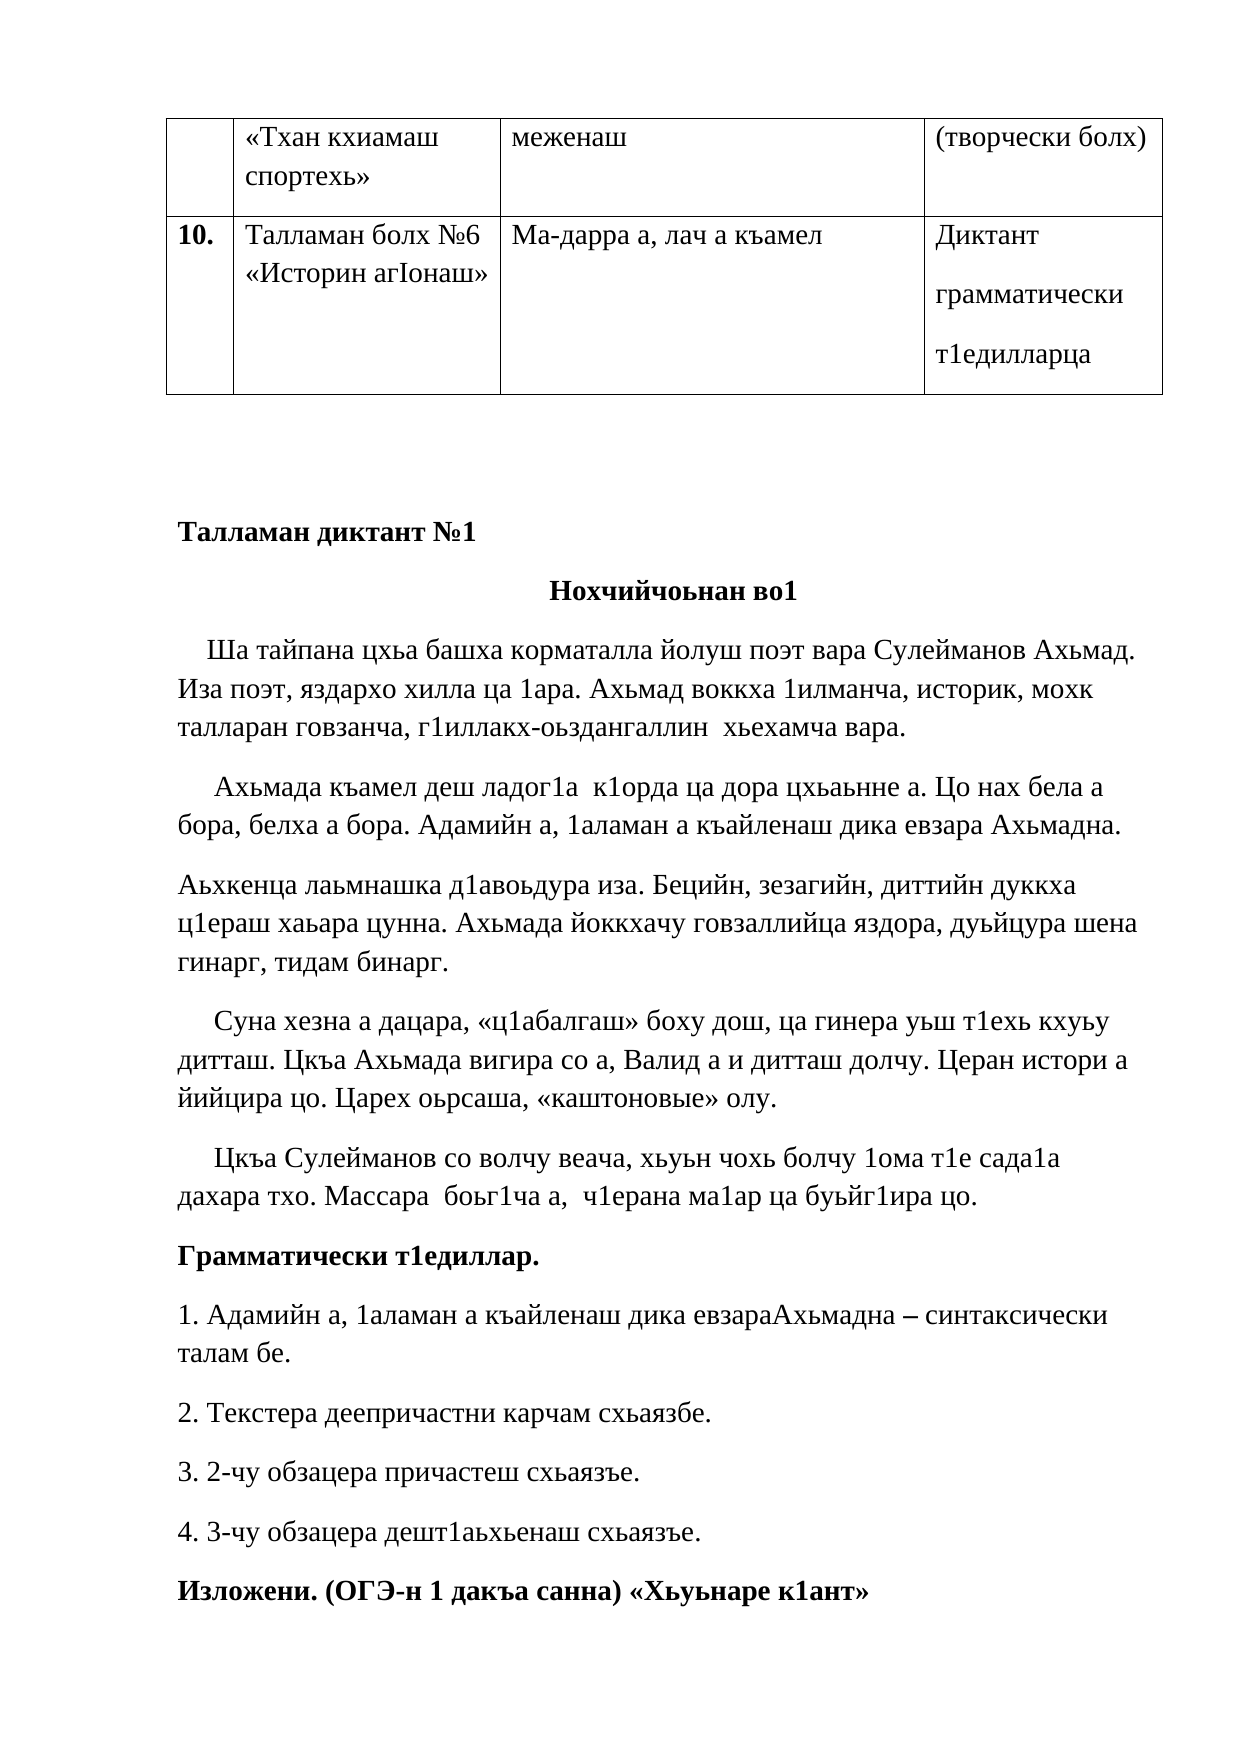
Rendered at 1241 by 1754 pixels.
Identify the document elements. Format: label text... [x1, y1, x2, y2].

text Аьхкенца лаьмнашка д1авоьдура иза. Бецийн, зезагийн, диттийн дуккха ц1ераш хаьара цунна. Ахьмада йоккхачу говзаллийца яздора, дуьйцура шена гинарг, тидам бинарг. [177, 867, 1152, 977]
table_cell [925, 119, 1162, 216]
text Нохчийчоьнан во1 [177, 573, 1152, 607]
text Ша тайпана цхьа башха корматалла йолуш поэт вара Сулейманов Ахьмад. Иза поэт, яздархо хилла ца 1ара. Ахьмад воккха 1илманча, историк, мохк талларан говзанча, г1иллакх-оьздангаллин хьехамча вара. [177, 632, 1152, 743]
text Цкъа Сулейманов со волчу веача, хьуьн чохь болчу 1ома т1е сада1а дахара тхо. Массара боьг1ча а, ч1ерана ма1ар ца буьйг1ира цо. [177, 1140, 1152, 1212]
text Суна хезна а дацара, «ц1абалгаш» боху дош, ца гинера уьш т1ехь кхуьу дитташ. Цкъа Ахьмада вигира со а, Валид а и дитташ долчу. Церан истори а йийцира цо. Царех оьрсаша, «каштоновые» олу. [177, 1003, 1152, 1114]
table_cell Ма-дарра а, лач а къамел [501, 217, 924, 394]
table_cell 9. [167, 119, 233, 216]
text Грамматически т1едиллар. [177, 1238, 1152, 1271]
text Талламан диктант №1 [177, 514, 1152, 547]
table_cell Талламан болх №6 «Историн агIонаш» [234, 217, 500, 394]
table_cell 10. [167, 217, 233, 394]
text 3. 2-чу обзацера причастеш схьаязъе. [177, 1454, 1152, 1488]
text Изложени. (ОГЭ-н 1 дакъа санна) «Хьуьнаре к1ант» [177, 1573, 1152, 1607]
text 1. Адамийн а, 1аламан а къайленаш дика евзараАхьмадна – синтаксически талам бе. [177, 1297, 1152, 1369]
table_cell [234, 119, 500, 216]
text Ахьмада къамел деш ладог1а к1орда ца дора цхьаьнне а. Цо нах бела а бора, белха а бора. Адамийн а, 1аламан а къайленаш дика евзара Ахьмадна. [177, 769, 1152, 841]
text 2. Текстера деепричастни карчам схьаязбе. [177, 1395, 1152, 1428]
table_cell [501, 119, 924, 216]
text 4. 3-чу обзацера дешт1аьхьенаш схьаязъе. [177, 1514, 1152, 1547]
table_cell Диктант грамматически т1едилларца [925, 217, 1162, 394]
